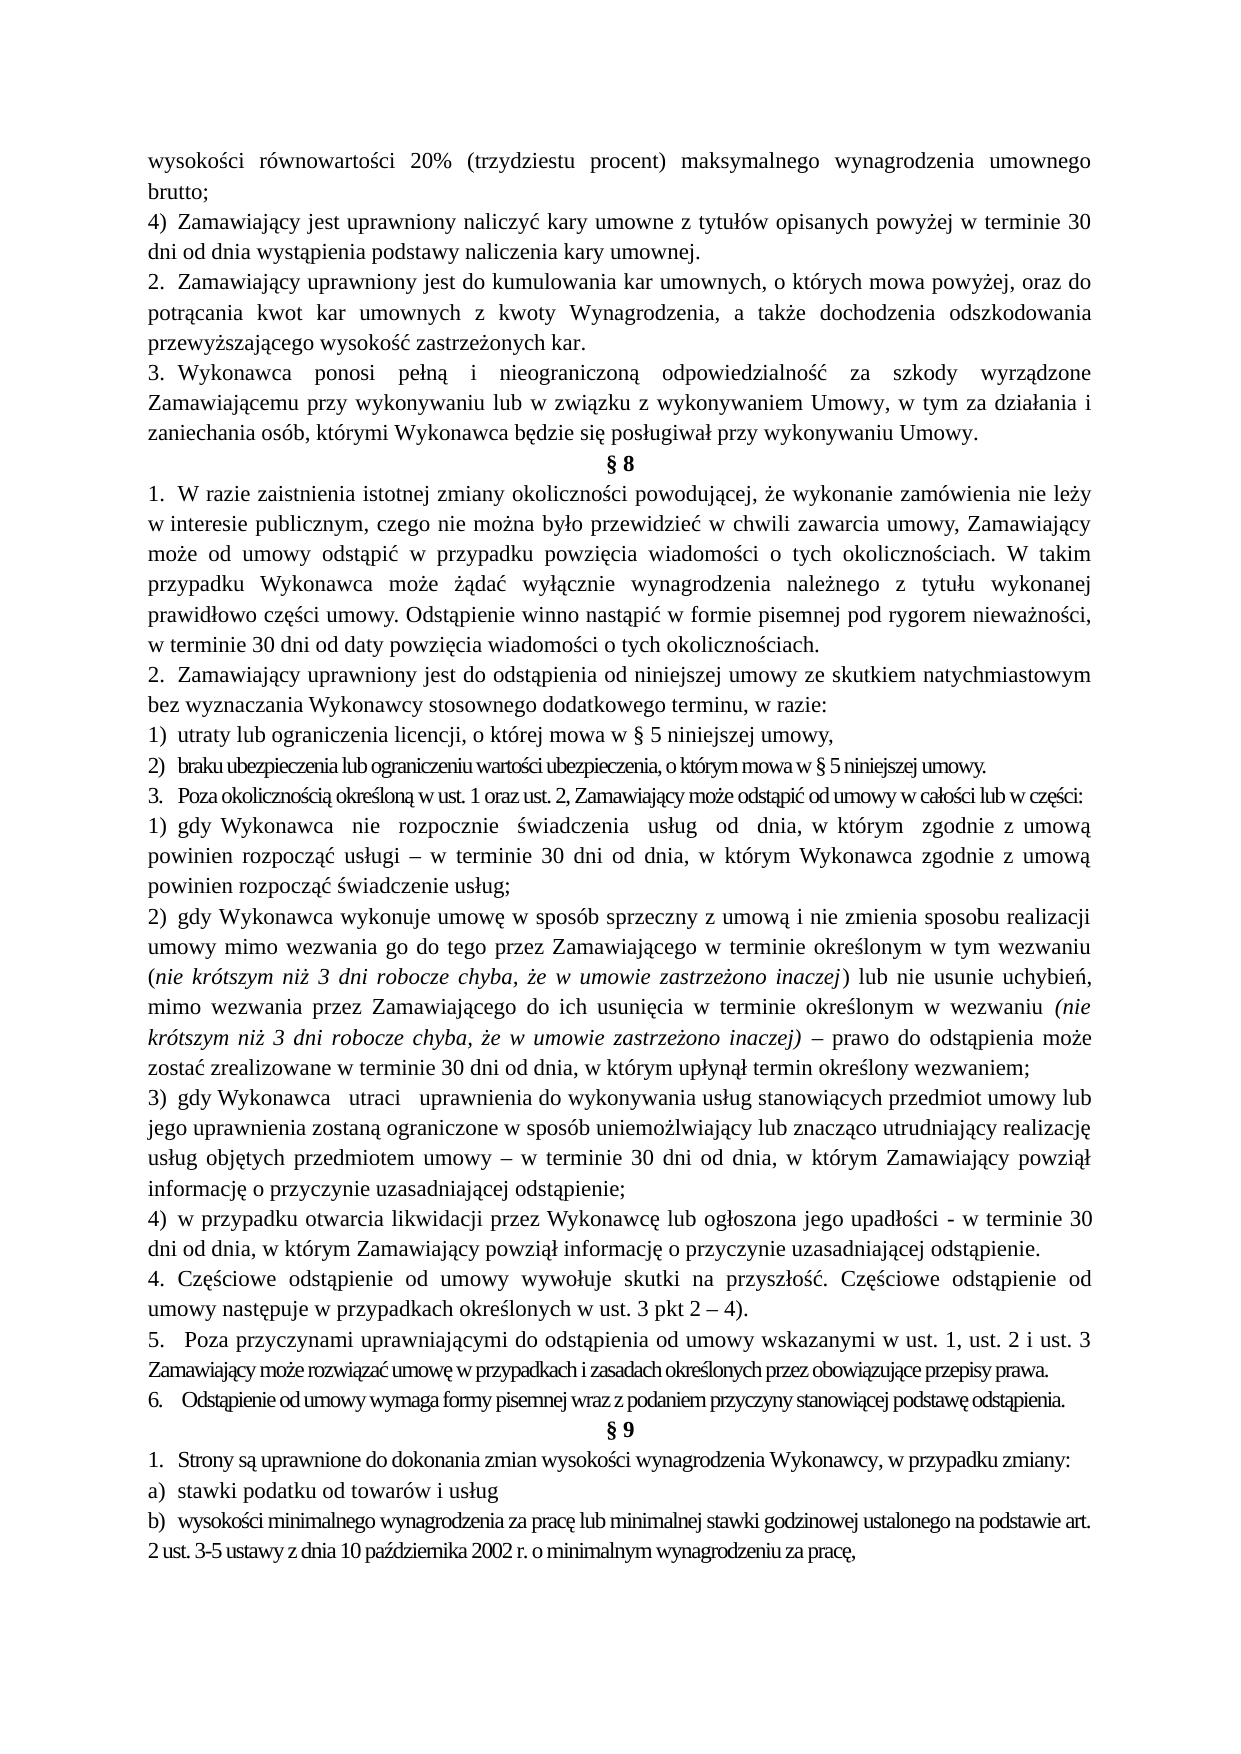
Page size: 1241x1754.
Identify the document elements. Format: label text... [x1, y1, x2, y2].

list Zamawiający jest uprawniony naliczyć kary umowne z tytułów opisanych powyżej w terminie 30 dni od dnia wystąpienia podstawy naliczenia kary umownej. [148, 208, 1093, 264]
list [148, 148, 1093, 204]
list Strony są uprawnione do dokonania zmian wysokości wynagrodzenia Wykonawcy, w przypadku zmiany: [148, 1447, 1093, 1473]
list Wykonawca ponosi pełną i nieograniczoną odpowiedzialność za szkody wyrządzone Zamawiającemu przy wykonywaniu lub w związku z wykonywaniem Umowy, w tym za działania i zaniechania osób, którymi Wykonawca będzie się posługiwał przy wykonywaniu Umowy. [148, 359, 1093, 446]
text § 8 [148, 450, 1093, 476]
list Zamawiający uprawniony jest do kumulowania kar umownych, o których mowa powyżej, oraz do potrącania kwot kar umownych z kwoty Wynagrodzenia, a także dochodzenia odszkodowania przewyższającego wysokość zastrzeżonych kar. [148, 268, 1093, 355]
list Poza okolicznością określoną w ust. 1 oraz ust. 2, Zamawiający może odstąpić od umowy w całości lub w części: [148, 782, 1093, 808]
list Zamawiający uprawniony jest do odstąpienia od niniejszej umowy ze skutkiem natychmiastowym bez wyznaczania Wykonawcy stosownego dodatkowego terminu, w razie: [148, 661, 1093, 718]
list Odstąpienie od umowy wymaga formy pisemnej wraz z podaniem przyczyny stanowiącej podstawę odstąpienia. [148, 1386, 1093, 1412]
list stawki podatku od towarów i usług [148, 1477, 1093, 1503]
list gdy Wykonawca nie rozpocznie świadczenia usług od dnia, w którym zgodnie z umową powinien rozpocząć usługi – w terminie 30 dni od dnia, w którym Wykonawca zgodnie z umową powinien rozpocząć świadczenie usług; [148, 812, 1093, 899]
list gdy Wykonawca wykonuje umowę w sposób sprzeczny z umową i nie zmienia sposobu realizacji umowy mimo wezwania go do tego przez Zamawiającego w terminie określonym w tym wezwaniu (nie krótszym niż 3 dni robocze chyba, że w umowie zastrzeżono inaczej) lub nie usunie uchybień, mimo wezwania przez Zamawiającego do ich usunięcia w terminie określonym w wezwaniu (nie krótszym niż 3 dni robocze chyba, że w umowie zastrzeżono inaczej) – prawo do odstąpienia może zostać zrealizowane w terminie 30 dni od dnia, w którym upłynął termin określony wezwaniem; [148, 903, 1093, 1080]
list W razie zaistnienia istotnej zmiany okoliczności powodującej, że wykonanie zamówienia nie leży w interesie publicznym, czego nie można było przewidzieć w chwili zawarcia umowy, Zamawiający może od umowy odstąpić w przypadku powzięcia wiadomości o tych okolicznościach. W takim przypadku Wykonawca może żądać wyłącznie wynagrodzenia należnego z tytułu wykonanej prawidłowo części umowy. Odstąpienie winno nastąpić w formie pisemnej pod rygorem nieważności, w terminie 30 dni od daty powzięcia wiadomości o tych okolicznościach. [148, 480, 1093, 657]
text § 9 [148, 1416, 1093, 1443]
list wysokości minimalnego wynagrodzenia za pracę lub minimalnej stawki godzinowej ustalonego na podstawie art. 2 ust. 3-5 ustawy z dnia 10 października 2002 r. o minimalnym wynagrodzeniu za pracę, [148, 1507, 1093, 1563]
list Częściowe odstąpienie od umowy wywołuje skutki na przyszłość. Częściowe odstąpienie od umowy następuje w przypadkach określonych w ust. 3 pkt 2 – 4). [148, 1265, 1093, 1322]
list gdy Wykonawca utraci uprawnienia do wykonywania usług stanowiących przedmiot umowy lub jego uprawnienia zostaną ograniczone w sposób uniemożlwiający lub znacząco utrudniający realizację usług objętych przedmiotem umowy – w terminie 30 dni od dnia, w którym Zamawiający powziął informację o przyczynie uzasadniającej odstąpienie; [148, 1084, 1093, 1201]
list braku ubezpieczenia lub ograniczeniu wartości ubezpieczenia, o którym mowa w § 5 niniejszej umowy. [148, 752, 1093, 778]
list utraty lub ograniczenia licencji, o której mowa w § 5 niniejszej umowy, [148, 722, 1093, 748]
list w przypadku otwarcia likwidacji przez Wykonawcę lub ogłoszona jego upadłości - w terminie 30 dni od dnia, w którym Zamawiający powziął informację o przyczynie uzasadniającej odstąpienie. [148, 1205, 1093, 1261]
list Poza przyczynami uprawniającymi do odstąpienia od umowy wskazanymi w ust. 1, ust. 2 i ust. 3 Zamawiający może rozwiązać umowę w przypadkach i zasadach określonych przez obowiązujące przepisy prawa. [148, 1326, 1093, 1382]
